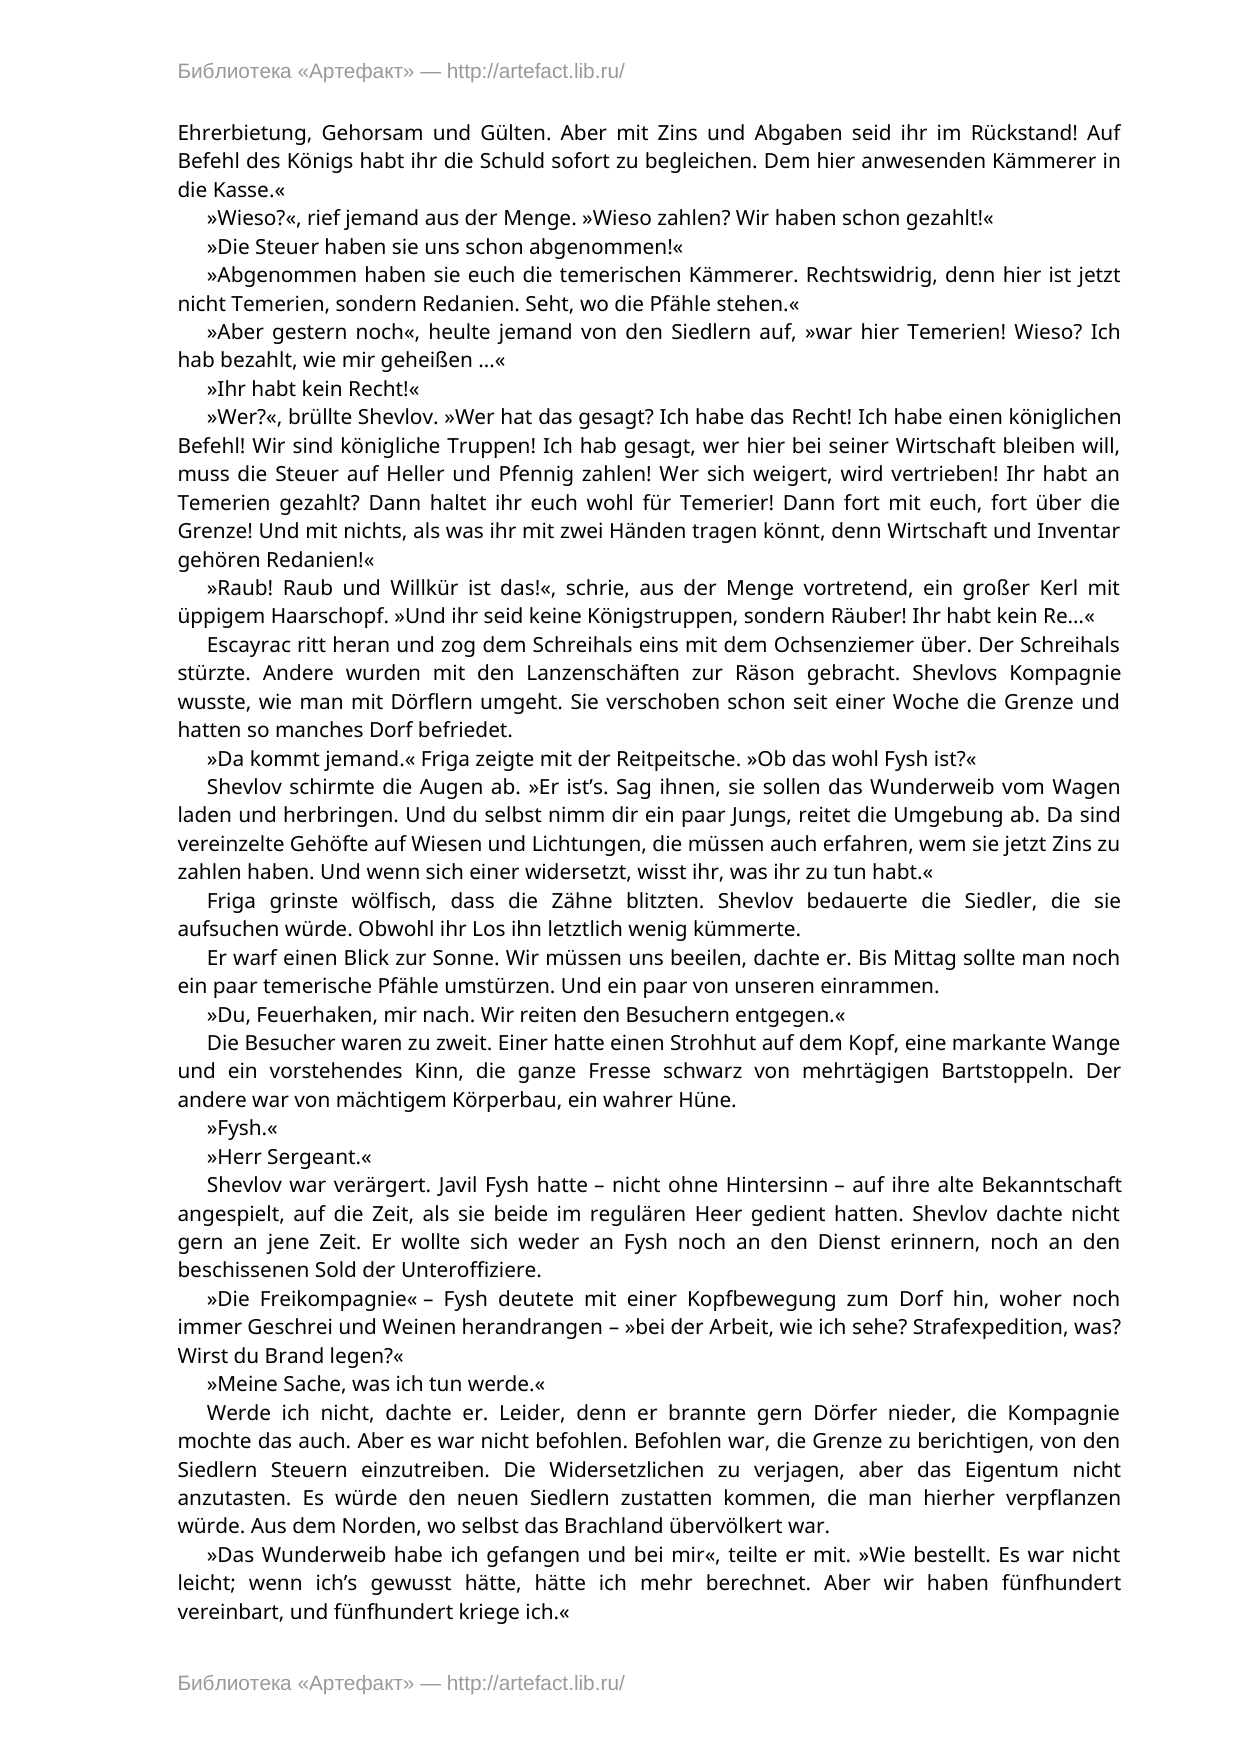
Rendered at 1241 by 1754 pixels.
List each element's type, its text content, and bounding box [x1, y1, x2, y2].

text »Ihr habt kein Recht!« [177, 374, 1122, 402]
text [177, 118, 1122, 203]
text Shevlov schirmte die Augen ab. »Er ist’s. Sag ihnen, sie sollen das Wunderweib vom Wagen laden und herbringen. Und du selbst nimm dir ein paar Jungs, reitet die Umgebung ab. Da sind vereinzelte Gehöfte auf Wiesen und Lichtungen, die müssen auch erfahren, wem sie jetzt Zins zu zahlen haben. Und wenn sich einer widersetzt, wisst ihr, was ihr zu tun habt.« [177, 772, 1122, 886]
text »Fysh.« [177, 1113, 1122, 1142]
text »Wieso?«, rief jemand aus der Menge. »Wieso zahlen? Wir haben schon gezahlt!« [177, 203, 1122, 232]
text »Meine Sache, was ich tun werde.« [177, 1369, 1122, 1398]
text Die Besucher waren zu zweit. Einer hatte einen Strohhut auf dem Kopf, eine markante Wange und ein vorstehendes Kinn, die ganze Fresse schwarz von mehrtägigen Bartstoppeln. Der andere war von mächtigem Körperbau, ein wahrer Hüne. [177, 1028, 1122, 1113]
text Werde ich nicht, dachte er. Leider, denn er brannte gern Dörfer nieder, die Kompagnie mochte das auch. Aber es war nicht befohlen. Befohlen war, die Grenze zu berichtigen, von den Siedlern Steuern einzutreiben. Die Widersetzlichen zu verjagen, aber das Eigentum nicht anzutasten. Es würde den neuen Siedlern zustatten kommen, die man hierher verpflanzen würde. Aus dem Norden, wo selbst das Brachland übervölkert war. [177, 1398, 1122, 1540]
text Friga grinste wölfisch, dass die Zähne blitzten. Shevlov bedauerte die Siedler, die sie aufsuchen würde. Obwohl ihr Los ihn letztlich wenig kümmerte. [177, 886, 1122, 943]
text »Das Wunderweib habe ich gefangen und bei mir«, teilte er mit. »Wie bestellt. Es war nicht leicht; wenn ich’s gewusst hätte, hätte ich mehr berechnet. Aber wir haben fünfhundert vereinbart, und fünfhundert kriege ich.« [177, 1540, 1122, 1625]
text »Da kommt jemand.« Friga zeigte mit der Reitpeitsche. »Ob das wohl Fysh ist?« [177, 744, 1122, 772]
text »Du, Feuerhaken, mir nach. Wir reiten den Besuchern entgegen.« [177, 1000, 1122, 1028]
text »Raub! Raub und Willkür ist das!«, schrie, aus der Menge vortretend, ein großer Kerl mit üppigem Haarschopf. »Und ihr seid keine Königstruppen, sondern Räuber! Ihr habt kein Re…« [177, 573, 1122, 630]
text »Abgenommen haben sie euch die temerischen Kämmerer. Rechtswidrig, denn hier ist jetzt nicht Temerien, sondern Redanien. Seht, wo die Pfähle stehen.« [177, 260, 1122, 317]
text Shevlov war verärgert. Javil Fysh hatte – nicht ohne Hintersinn – auf ihre alte Bekanntschaft angespielt, auf die Zeit, als sie beide im regulären Heer gedient hatten. Shevlov dachte nicht gern an jene Zeit. Er wollte sich weder an Fysh noch an den Dienst erinnern, noch an den beschissenen Sold der Unteroffiziere. [177, 1170, 1122, 1284]
text »Die Steuer haben sie uns schon abgenommen!« [177, 232, 1122, 260]
text Er warf einen Blick zur Sonne. Wir müssen uns beeilen, dachte er. Bis Mittag sollte man noch ein paar temerische Pfähle umstürzen. Und ein paar von unseren einrammen. [177, 943, 1122, 1000]
text Escayrac ritt heran und zog dem Schreihals eins mit dem Ochsenziemer über. Der Schreihals stürzte. Andere wurden mit den Lanzenschäften zur Räson gebracht. Shevlovs Kompagnie wusste, wie man mit Dörflern umgeht. Sie verschoben schon seit einer Woche die Grenze und hatten so manches Dorf befriedet. [177, 630, 1122, 744]
text »Wer?«, brüllte Shevlov. »Wer hat das gesagt? Ich habe das Recht! Ich habe einen königlichen Befehl! Wir sind königliche Truppen! Ich hab gesagt, wer hier bei seiner Wirtschaft bleiben will, muss die Steuer auf Heller und Pfennig zahlen! Wer sich weigert, wird vertrieben! Ihr habt an Temerien gezahlt? Dann haltet ihr euch wohl für Temerier! Dann fort mit euch, fort über die Grenze! Und mit nichts, als was ihr mit zwei Händen tragen könnt, denn Wirtschaft und Inventar gehören Redanien!« [177, 402, 1122, 573]
text »Die Freikompagnie« – Fysh deutete mit einer Kopfbewegung zum Dorf hin, woher noch immer Geschrei und Weinen herandrangen – »bei der Arbeit, wie ich sehe? Strafexpedition, was? Wirst du Brand legen?« [177, 1284, 1122, 1369]
text »Herr Sergeant.« [177, 1142, 1122, 1170]
text »Aber gestern noch«, heulte jemand von den Siedlern auf, »war hier Temerien! Wieso? Ich hab bezahlt, wie mir geheißen …« [177, 317, 1122, 374]
